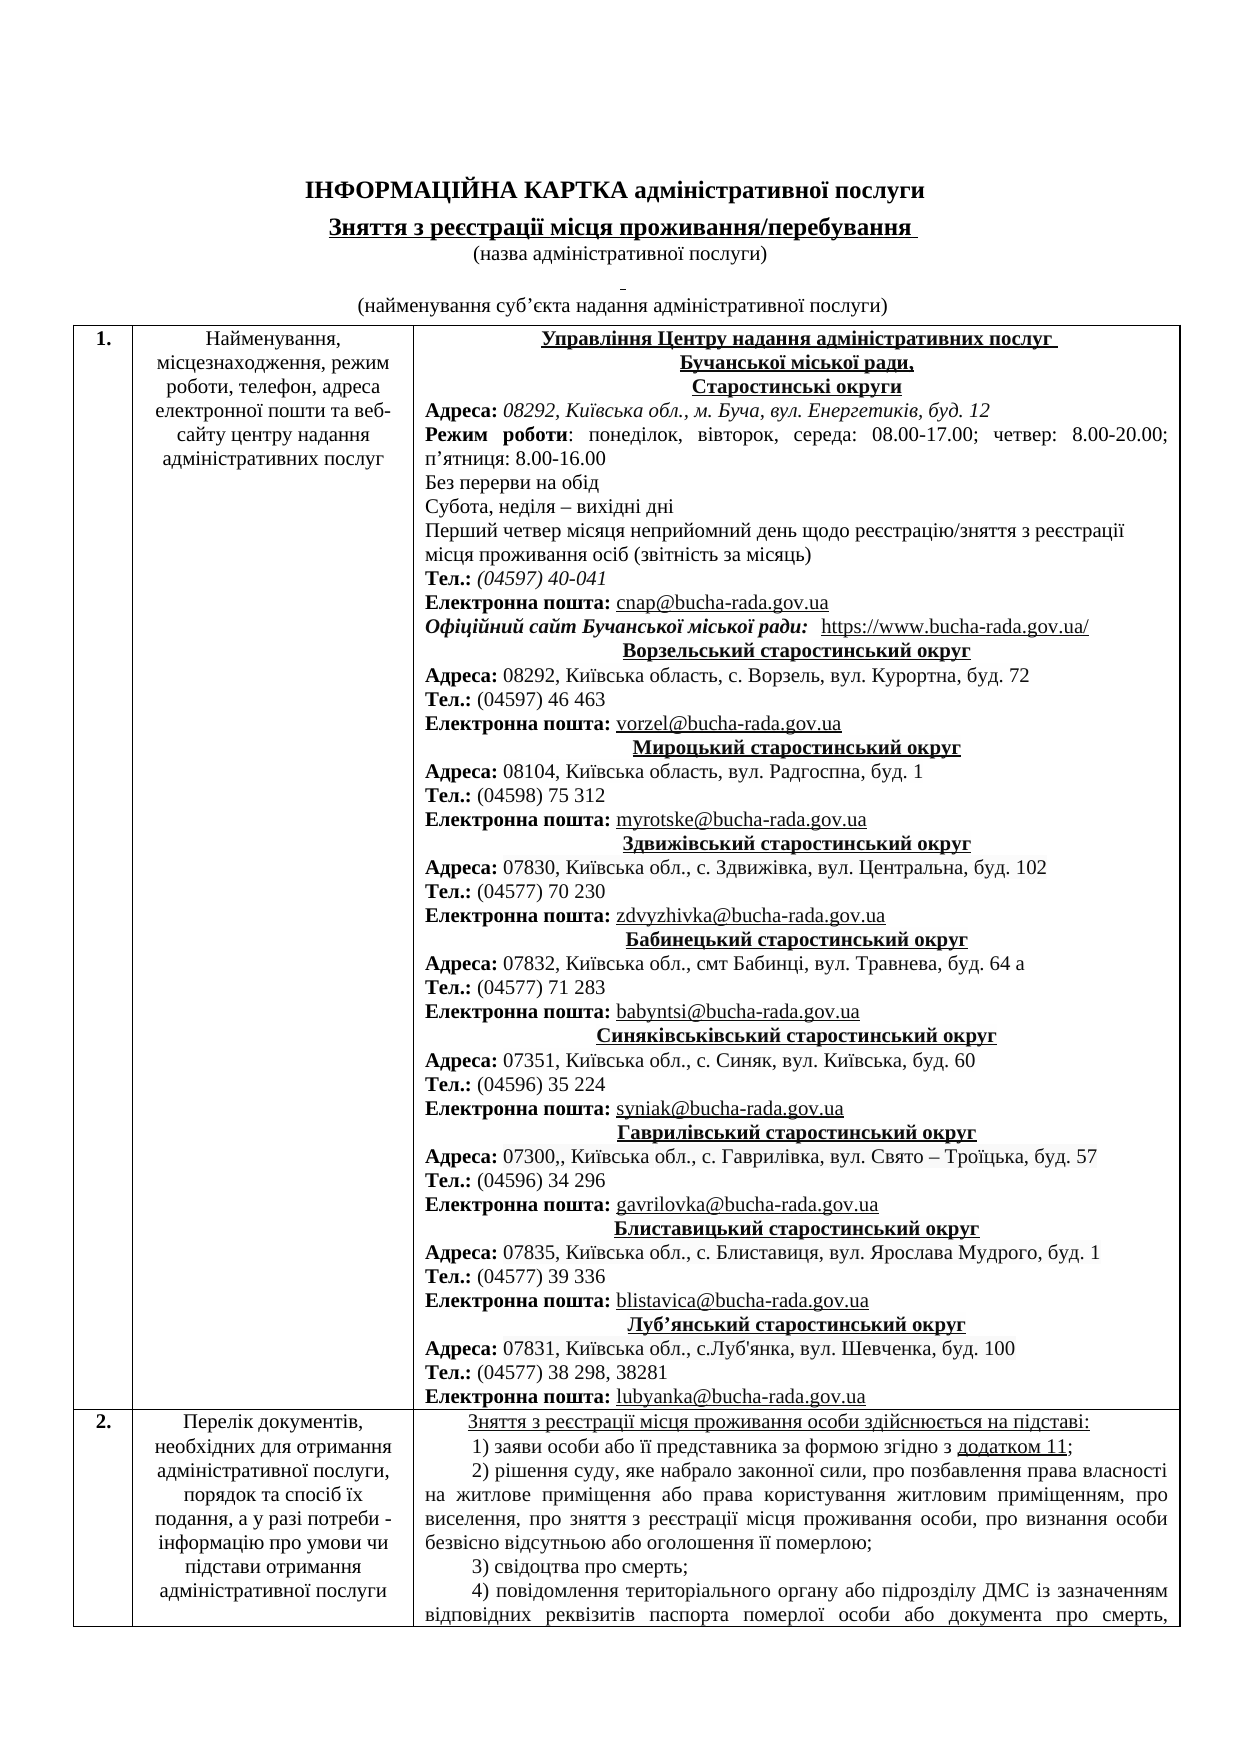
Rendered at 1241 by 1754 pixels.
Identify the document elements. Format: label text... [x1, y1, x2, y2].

text (назва адміністративної послуги) [118, 240, 1122, 264]
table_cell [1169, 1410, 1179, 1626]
table_header Управління Центру надання адміністративних послуг Бучанської міської ради, Старостинські округи Адреса: 08292, Київська обл., м. Буча, вул. Енергетиків, буд. 12 Режим роботи: понеділок, вівторок, середа: 08.00-17.00; четвер: 8.00-20.00; п’ятниця: 8.00-16.00 Без перерви на обід Субота, неділя – вихідні дні Перший четвер місяця неприйомний день щодо реєстрацію/зняття з реєстрації місця проживання осіб (звітність за місяць) Тел.: (04597) 40-041 Електронна пошта: cnap@bucha-rada.gov.ua Офіційний сайт Бучанської міської ради: https://www.bucha-rada.gov.ua/ Ворзельський старостинський округ Адреса: 08292, Київська область, с. Ворзель, вул. Курортна, буд. 72 Тел.: (04597) 46 463 Електронна пошта: vorzel@bucha-rada.gov.ua Мироцький старостинський округ Адреса: 08104, Київська область, вул. Радгоспна, буд. 1 Тел.: (04598) 75 312 Електронна пошта: myrotske@bucha-rada.gov.ua Здвижівський старостинський округ Адреса: 07830, Київська обл., с. Здвижівка, вул. Центральна, буд. 102 Тел.: (04577) 70 230 Електронна пошта: zdvyzhivka@bucha-rada.gov.ua Бабинецький старостинський округ Адреса: 07832, Київська обл., смт Бабинці, вул. Травнева, буд. 64 а Тел.: (04577) 71 283 Електронна пошта: babyntsi@bucha-rada.gov.ua Синяківськівський старостинський округ Адреса: 07351, Київська обл., с. Синяк, вул. Київська, буд. 60 Тел.: (04596) 35 224 Електронна пошта: syniak@bucha-rada.gov.ua Гаврилівський старостинський округ Адреса: 07300,, Київська обл., с. Гаврилівка, вул. Свято – Троїцька, буд. 57 Тел.: (04596) 34 296 Електронна пошта: gavrilovka@bucha-rada.gov.ua Блиставицький старостинський округ Адреса: 07835, Київська обл., с. Блиставиця, вул. Ярослава Мудрого, буд. 1 Тел.: (04577) 39 336 Електронна пошта: blistavica@bucha-rada.gov.ua Луб’янський старостинський округ Адреса: 07831, Київська обл., с.Луб'янка, вул. Шевченка, буд. 100 Тел.: (04577) 38 298, 38281 Електронна пошта: lubyanka@bucha-rada.gov.ua [414, 326, 1179, 1408]
table_header Найменування, місцезнаходження, режим роботи, телефон, адреса електронної пошти та веб-сайту центру надання адміністративних послуг [133, 326, 413, 1408]
text ІНФОРМАЦІЙНА КАРТКА адміністративної послуги [295, 176, 934, 204]
table_cell 2. [74, 1410, 132, 1626]
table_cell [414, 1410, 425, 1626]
text (найменування суб’єкта надання адміністративної послуги) [118, 293, 1122, 317]
table_header 1. [74, 326, 132, 1408]
text Зняття з реєстрації місця проживання/перебування [118, 212, 1122, 240]
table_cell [133, 1410, 413, 1626]
